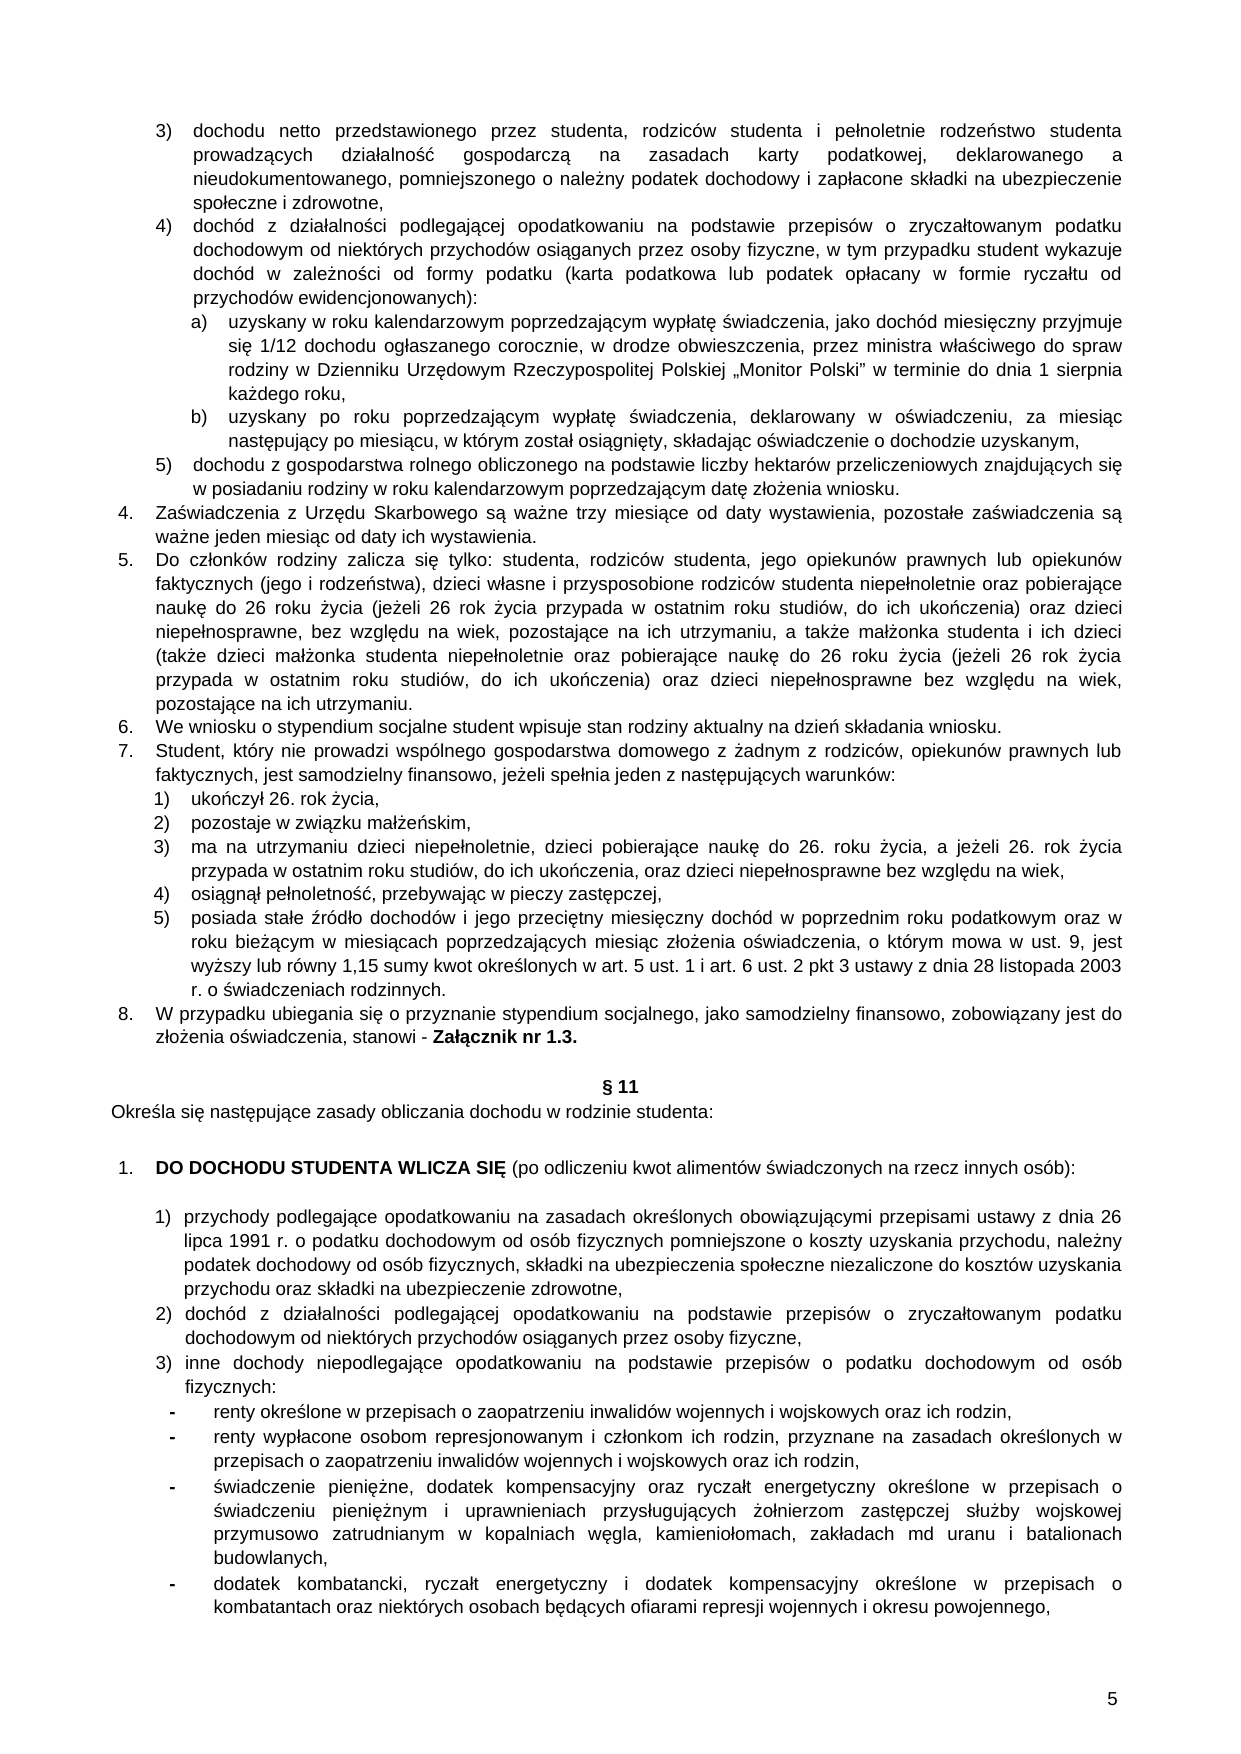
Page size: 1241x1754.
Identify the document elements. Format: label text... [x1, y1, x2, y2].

list DO DOCHODU STUDENTA WLICZA SIĘ (po odliczeniu kwot alimentów świadczonych na rzecz innych osób): [118, 1157, 1122, 1178]
list posiada stałe źródło dochodów i jego przeciętny miesięczny dochód w poprzednim roku podatkowym oraz w roku bieżącym w miesiącach poprzedzających miesiąc złożenia oświadczenia, o którym mowa w ust. 9, jest wyższy lub równy 1,15 sumy kwot określonych w art. 5 ust. 1 i art. 6 ust. 2 pkt 3 ustawy z dnia 28 listopada 2003 r. o świadczeniach rodzinnych. [153, 907, 1123, 1000]
list dochód z działalności podlegającej opodatkowaniu na podstawie przepisów o zryczałtowanym podatku dochodowym od niektórych przychodów osiąganych przez osoby fizyczne, w tym przypadku student wykazuje dochód w zależności od formy podatku (karta podatkowa lub podatek opłacany w formie ryczałtu od przychodów ewidencjonowanych): [155, 215, 1123, 308]
list dodatek kombatancki, ryczałt energetyczny i dodatek kompensacyjny określone w przepisach o kombatantach oraz niektórych osobach będących ofiarami represji wojennych i okresu powojennego, [169, 1572, 1122, 1618]
text Określa się następujące zasady obliczania dochodu w rodzinie studenta: [111, 1101, 1122, 1123]
list Zaświadczenia z Urzędu Skarbowego są ważne trzy miesiące od daty wystawienia, pozostałe zaświadczenia są ważne jeden miesiąc od daty ich wystawienia. [118, 502, 1123, 547]
list Do członków rodziny zalicza się tylko: studenta, rodziców studenta, jego opiekunów prawnych lub opiekunów faktycznych (jego i rodzeństwa), dzieci własne i przysposobione rodziców studenta niepełnoletnie oraz pobierające naukę do 26 roku życia (jeżeli 26 rok życia przypada w ostatnim roku studiów, do ich ukończenia) oraz dzieci niepełnosprawne, bez względu na wiek, pozostające na ich utrzymaniu, a także małżonka studenta i ich dzieci (także dzieci małżonka studenta niepełnoletnie oraz pobierające naukę do 26 roku życia (jeżeli 26 rok życia przypada w ostatnim roku studiów, do ich ukończenia) oraz dzieci niepełnosprawne bez względu na wiek, pozostające na ich utrzymaniu. [118, 549, 1123, 714]
list dochodu z gospodarstwa rolnego obliczonego na podstawie liczby hektarów przeliczeniowych znajdujących się w posiadaniu rodziny w roku kalendarzowym poprzedzającym datę złożenia wniosku. [155, 454, 1123, 499]
text § 11 [118, 1076, 1123, 1098]
list Student, który nie prowadzi wspólnego gospodarstwa domowego z żadnym z rodziców, opiekunów prawnych lub faktycznych, jest samodzielny finansowo, jeżeli spełnia jeden z następujących warunków: [118, 740, 1123, 786]
list świadczenie pieniężne, dodatek kompensacyjny oraz ryczałt energetyczny określone w przepisach o świadczeniu pieniężnym i uprawnieniach przysługujących żołnierzom zastępczej służby wojskowej przymusowo zatrudnianym w kopalniach węgla, kamieniołomach, zakładach md uranu i batalionach budowlanych, [169, 1476, 1122, 1569]
list pozostaje w związku małżeńskim, [153, 812, 1123, 833]
list osiągnął pełnoletność, przebywając w pieczy zastępczej, [153, 883, 1123, 905]
list ukończył 26. rok życia, [153, 788, 1123, 809]
list uzyskany po roku poprzedzającym wypłatę świadczenia, deklarowany w oświadczeniu, za miesiąc następujący po miesiącu, w którym został osiągnięty, składając oświadczenie o dochodzie uzyskanym, [191, 406, 1123, 452]
list renty określone w przepisach o zaopatrzeniu inwalidów wojennych i wojskowych oraz ich rodzin, [169, 1401, 1122, 1423]
list dochód z działalności podlegającej opodatkowaniu na podstawie przepisów o zryczałtowanym podatku dochodowym od niektórych przychodów osiąganych przez osoby fizyczne, [155, 1303, 1122, 1348]
list We wniosku o stypendium socjalne student wpisuje stan rodziny aktualny na dzień składania wniosku. [118, 716, 1123, 738]
list dochodu netto przedstawionego przez studenta, rodziców studenta i pełnoletnie rodzeństwo studenta prowadzących działalność gospodarczą na zasadach karty podatkowej, deklarowanego a nieudokumentowanego, pomniejszonego o należny podatek dochodowy i zapłacone składki na ubezpieczenie społeczne i zdrowotne, [155, 120, 1123, 213]
list inne dochody niepodlegające opodatkowaniu na podstawie przepisów o podatku dochodowym od osób fizycznych: [155, 1352, 1122, 1397]
list W przypadku ubiegania się o przyznanie stypendium socjalnego, jako samodzielny finansowo, zobowiązany jest do złożenia oświadczenia, stanowi - Załącznik nr 1.3. [118, 1002, 1123, 1048]
list uzyskany w roku kalendarzowym poprzedzającym wypłatę świadczenia, jako dochód miesięczny przyjmuje się 1/12 dochodu ogłaszanego corocznie, w drodze obwieszczenia, przez ministra właściwego do spraw rodziny w Dzienniku Urzędowym Rzeczypospolitej Polskiej „Monitor Polski” w terminie do dnia 1 sierpnia każdego roku, [191, 311, 1123, 404]
list ma na utrzymaniu dzieci niepełnoletnie, dzieci pobierające naukę do 26. roku życia, a jeżeli 26. rok życia przypada w ostatnim roku studiów, do ich ukończenia, oraz dzieci niepełnosprawne bez względu na wiek, [153, 836, 1123, 881]
list przychody podlegające opodatkowaniu na zasadach określonych obowiązującymi przepisami ustawy z dnia 26 lipca 1991 r. o podatku dochodowym od osób fizycznych pomniejszone o koszty uzyskania przychodu, należny podatek dochodowy od osób fizycznych, składki na ubezpieczenia społeczne niezaliczone do kosztów uzyskania przychodu oraz składki na ubezpieczenie zdrowotne, [154, 1206, 1122, 1299]
list renty wypłacone osobom represjonowanym i członkom ich rodzin, przyznane na zasadach określonych w przepisach o zaopatrzeniu inwalidów wojennych i wojskowych oraz ich rodzin, [169, 1426, 1122, 1472]
